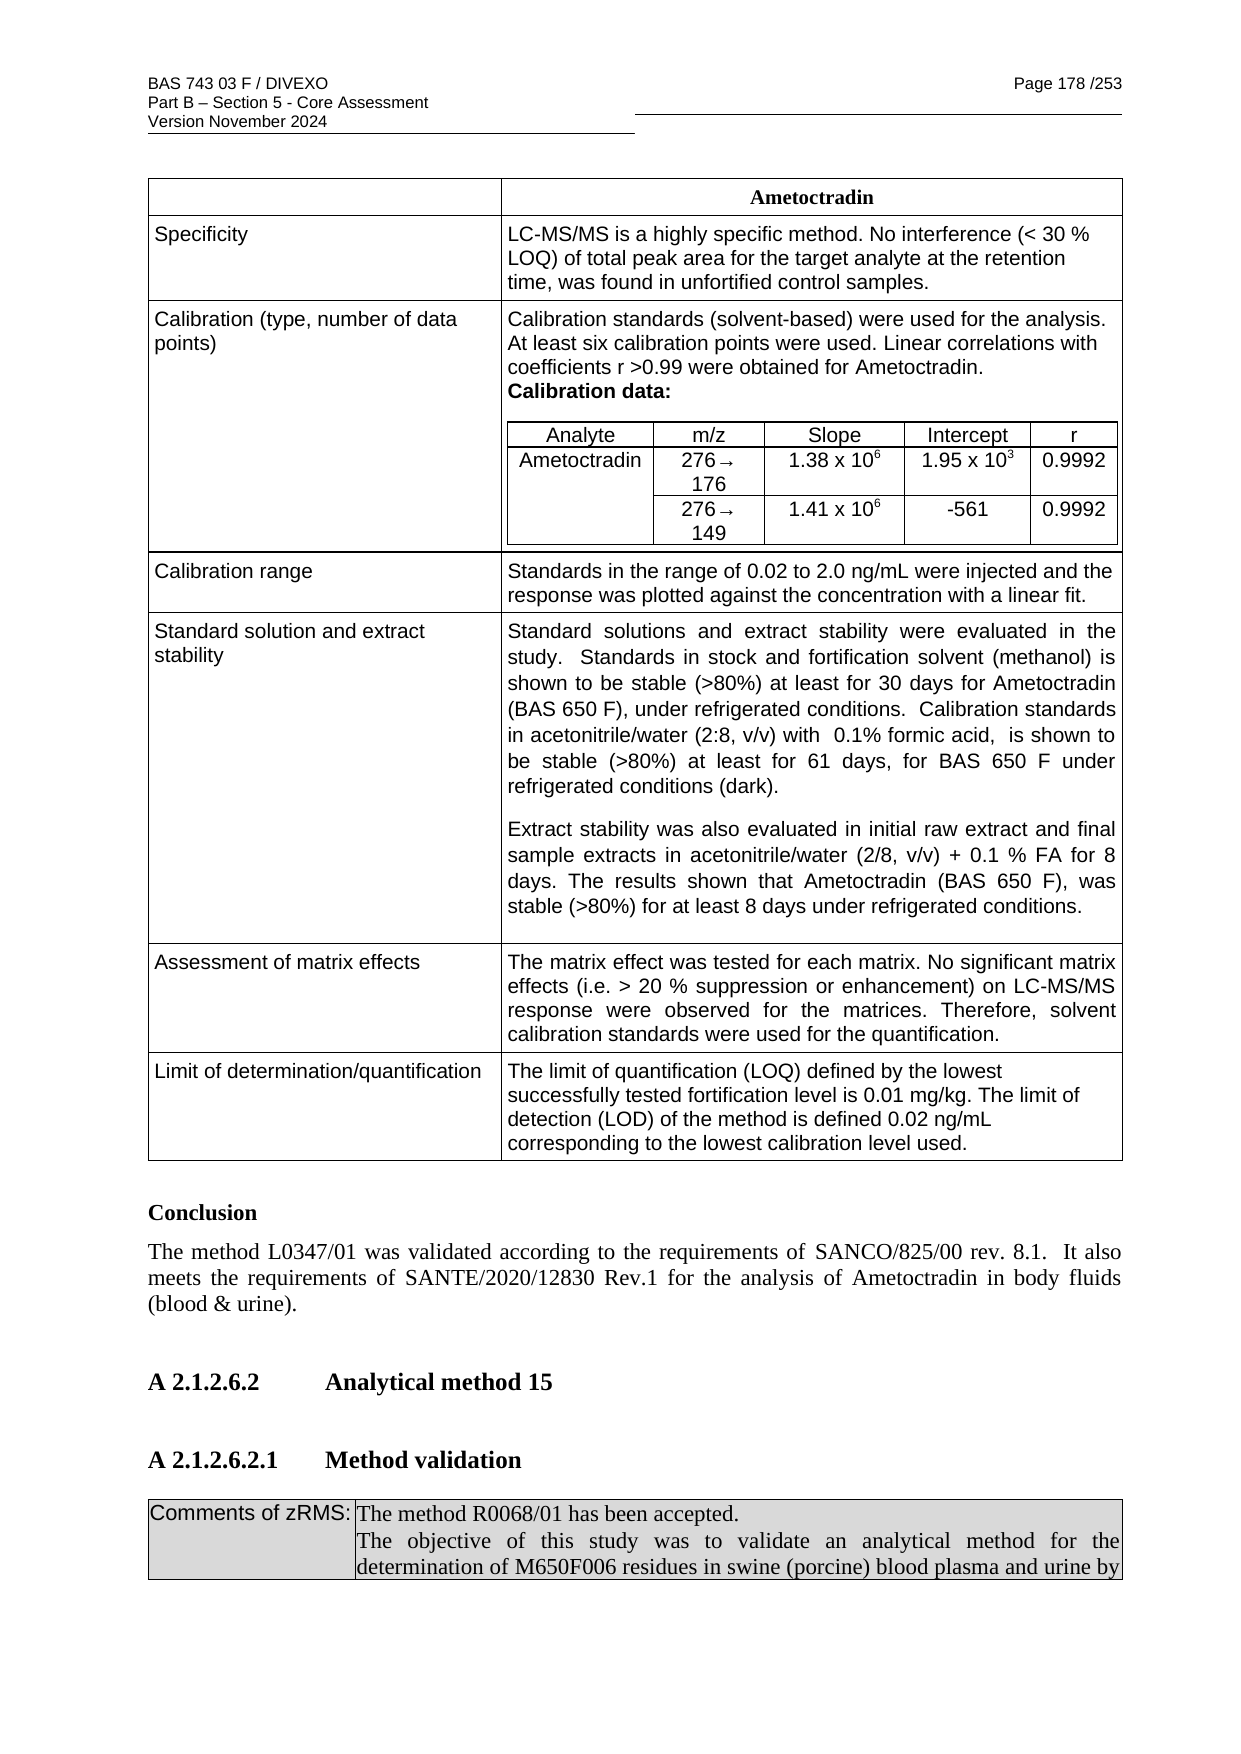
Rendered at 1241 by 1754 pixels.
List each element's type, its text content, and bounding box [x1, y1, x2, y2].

text Conclusion [148, 1199, 1122, 1225]
text Analytical method 15 [148, 1367, 1122, 1396]
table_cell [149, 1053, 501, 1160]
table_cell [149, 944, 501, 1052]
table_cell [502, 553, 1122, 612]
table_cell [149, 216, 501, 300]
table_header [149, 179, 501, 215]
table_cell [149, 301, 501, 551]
text Method validation [148, 1446, 1122, 1474]
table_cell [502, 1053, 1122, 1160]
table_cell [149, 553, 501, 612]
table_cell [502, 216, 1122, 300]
text The method L0347/01 was validated according to the requirements of SANCO/825/00 rev. 8.1. It also meets the requirements of SANTE/2020/12830 Rev.1 for the analysis of Ametoctradin in body fluids (blood & urine). [148, 1238, 1122, 1317]
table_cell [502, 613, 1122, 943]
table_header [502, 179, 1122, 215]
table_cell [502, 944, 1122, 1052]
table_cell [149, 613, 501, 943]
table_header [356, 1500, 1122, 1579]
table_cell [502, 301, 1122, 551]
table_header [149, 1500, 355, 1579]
